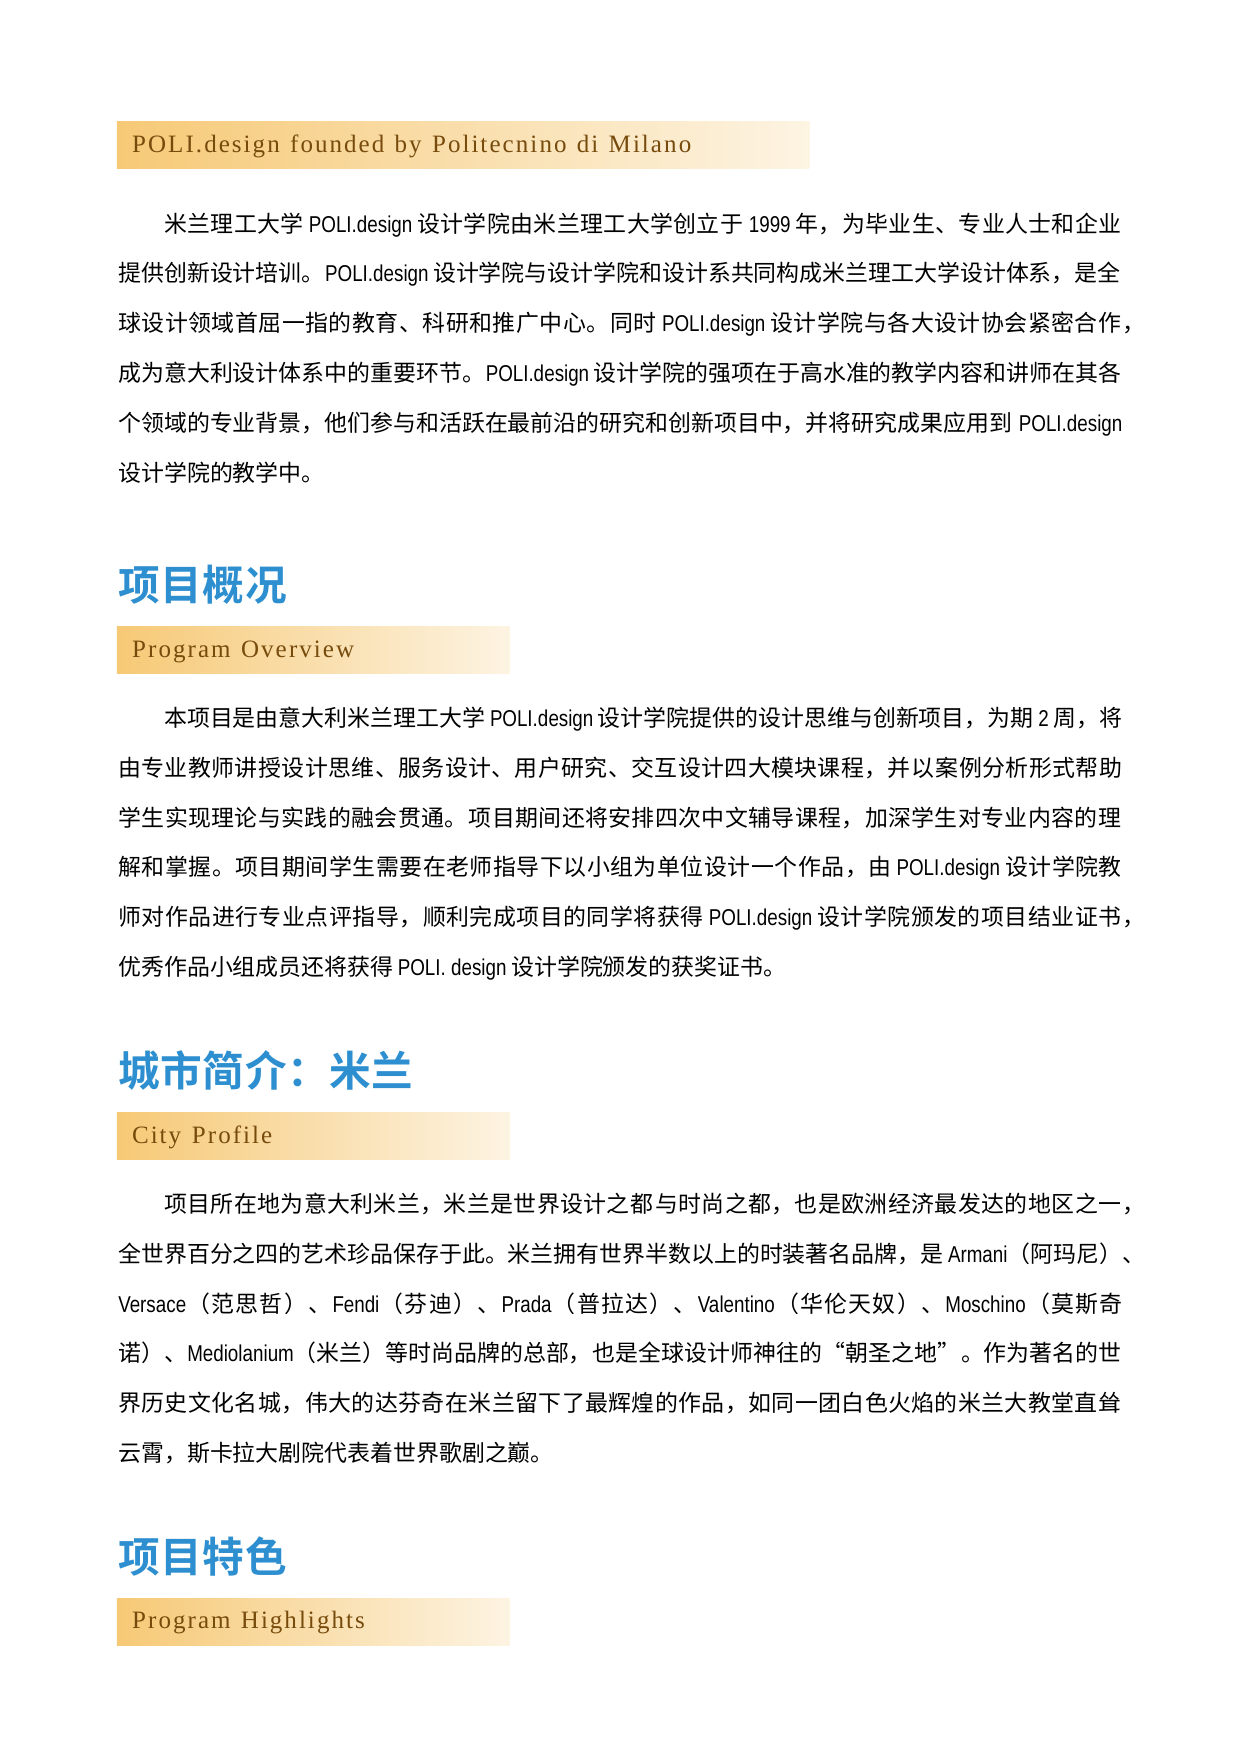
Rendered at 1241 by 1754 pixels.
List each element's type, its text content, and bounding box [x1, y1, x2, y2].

text 城市简介：米兰 [118, 1038, 1122, 1098]
text 项目特色 [118, 1524, 1122, 1584]
text 本项目是由意大利米兰理工大学POLI.design设计学院提供的设计思维与创新项目，为期2周，将由专业教师讲授设计思维、服务设计、用户研究、交互设计四大模块课程，并以案例分析形式帮助学生实现理论与实践的融会贯通。项目期间还将安排四次中文辅导课程，加深学生对专业内容的理解和掌握。项目期间学生需要在老师指导下以小组为单位设计一个作品，由POLI.design设计学院教师对作品进行专业点评指导，顺利完成项目的同学将获得POLI.design设计学院颁发的项目结业证书，优秀作品小组成员还将获得POLI. design设计学院颁发的获奖证书。 [118, 700, 1122, 982]
text 米兰理工大学POLI.design设计学院由米兰理工大学创立于1999年，为毕业生、专业人士和企业提供创新设计培训。POLI.design设计学院与设计学院和设计系共同构成米兰理工大学设计体系，是全球设计领域首屈一指的教育、科研和推广中心。同时POLI.design设计学院与各大设计协会紧密合作，成为意大利设计体系中的重要环节。POLI.design设计学院的强项在于高水准的教学内容和讲师在其各个领域的专业背景，他们参与和活跃在最前沿的研究和创新项目中，并将研究成果应用到POLI.design设计学院的教学中。 [118, 206, 1122, 488]
text 项目所在地为意大利米兰，米兰是世界设计之都与时尚之都，也是欧洲经济最发达的地区之一，全世界百分之四的艺术珍品保存于此。米兰拥有世界半数以上的时装著名品牌，是Armani（阿玛尼）、Versace（范思哲）、Fendi（芬迪）、Prada（普拉达）、Valentino（华伦天奴）、Moschino（莫斯奇诺）、Mediolanium（米兰）等时尚品牌的总部，也是全球设计师神往的“朝圣之地”。作为著名的世界历史文化名城，伟大的达芬奇在米兰留下了最辉煌的作品，如同一团白色火焰的米兰大教堂直耸云霄，斯卡拉大剧院代表着世界歌剧之巅。 [118, 1186, 1122, 1468]
text 项目概况 [118, 552, 1122, 612]
